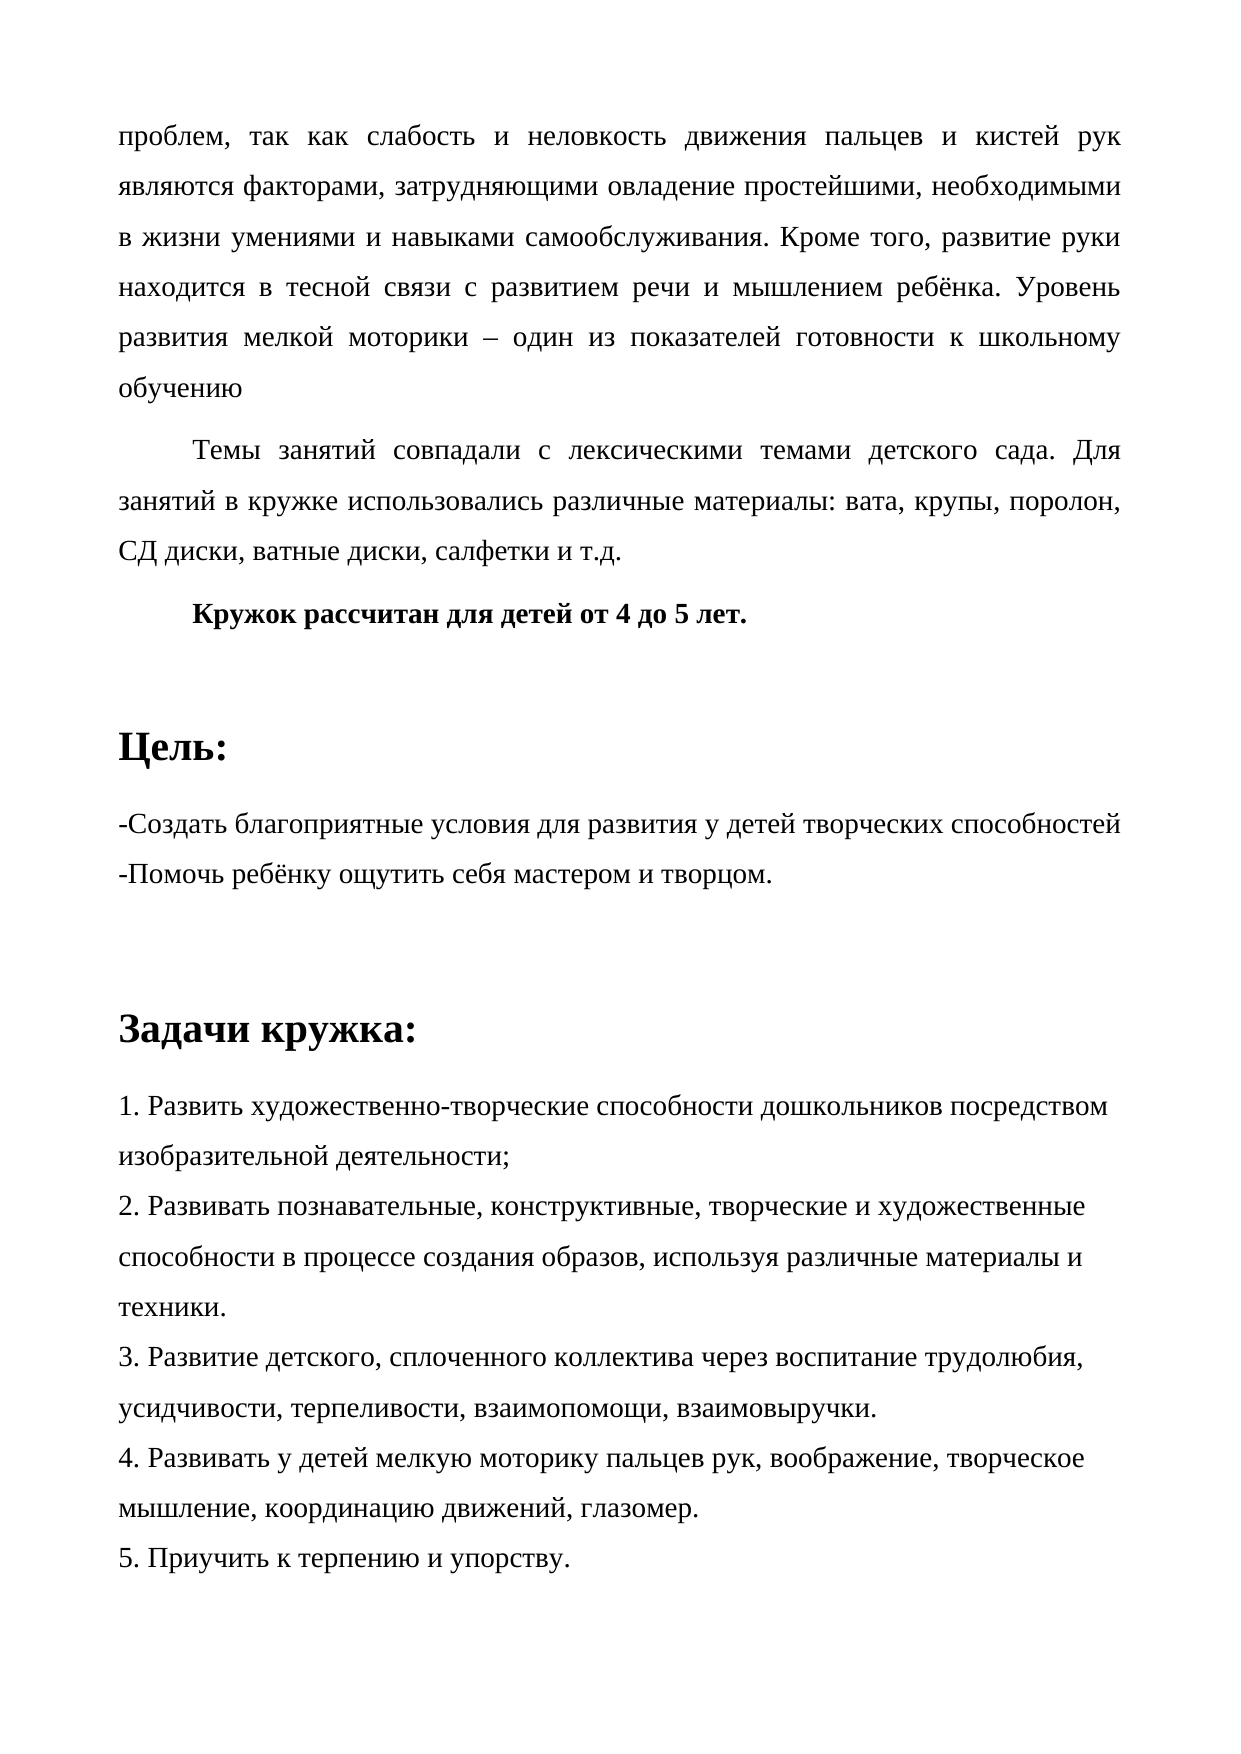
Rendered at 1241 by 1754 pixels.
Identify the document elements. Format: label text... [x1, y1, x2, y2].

text -Создать благоприятные условия для развития у детей творческих способностей -Помочь ребёнку ощутить себя мастером и творцом. [118, 806, 1122, 890]
text Кружок рассчитан для детей от 4 до 5 лет. [118, 596, 1122, 629]
text Темы занятий совпадали с лексическими темами детского сада. Для занятий в кружке использовались различные материалы: вата, крупы, поролон, СД диски, ватные диски, салфетки и т.д. [118, 432, 1122, 567]
text Цель: [118, 722, 1122, 769]
text 1. Развить художественно-творческие способности дошкольников посредством изобразительной деятельности; 2. Развивать познавательные, конструктивные, творческие и художественные способности в процессе создания образов, используя различные материалы и техники. 3. Развитие детского, сплоченного коллектива через воспитание трудолюбия, усидчивости, терпеливости, взаимопомощи, взаимовыручки. 4. Развивать у детей мелкую моторику пальцев рук, воображение, творческое мышление, координацию движений, глазомер. 5. Приучить к терпению и упорству. [118, 1088, 1122, 1574]
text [118, 118, 1122, 403]
text Задачи кружка: [118, 1003, 1122, 1051]
